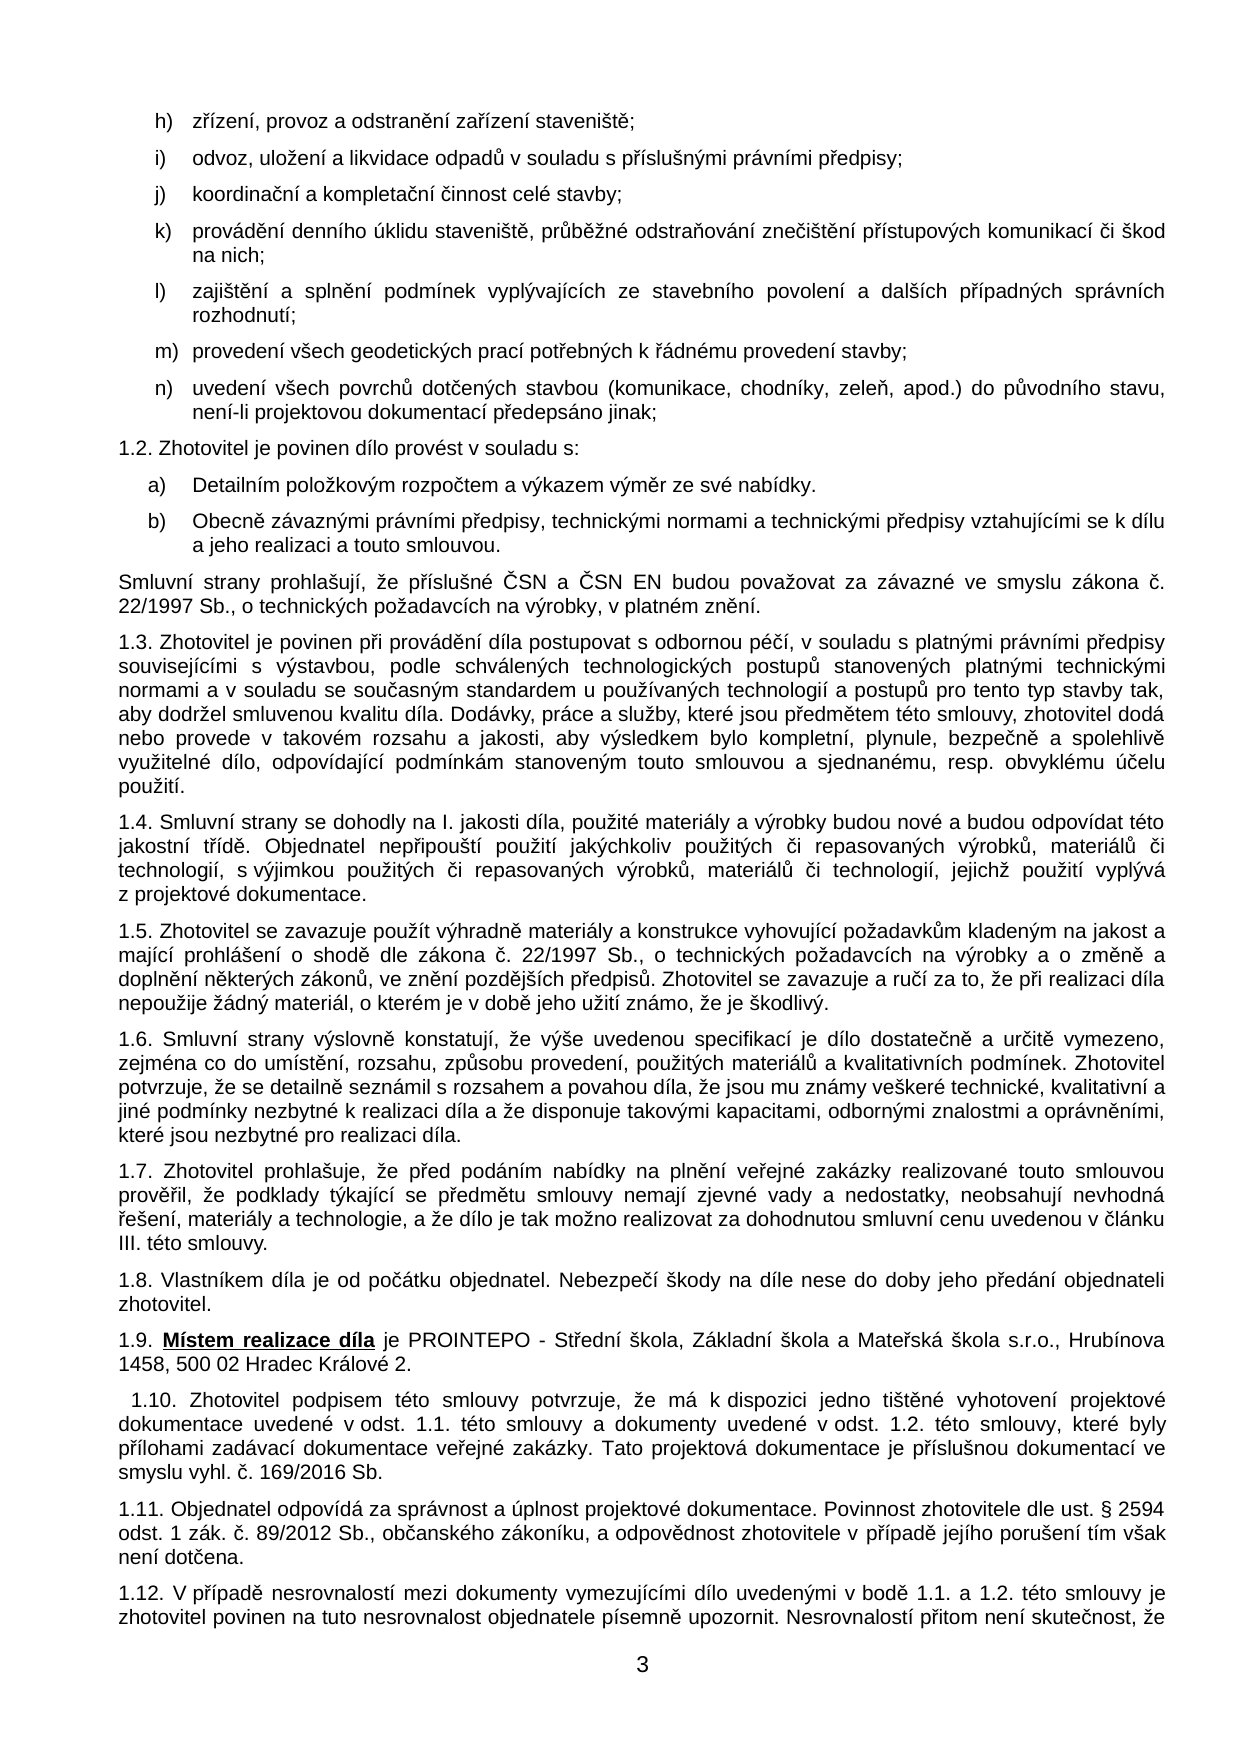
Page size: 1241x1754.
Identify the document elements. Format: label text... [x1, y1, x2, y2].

list zajištění a splnění podmínek vyplývajících ze stavebního povolení a dalších případných správních rozhodnutí; [154, 279, 1167, 327]
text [118, 1581, 1167, 1629]
text 1.10. Zhotovitel podpisem této smlouvy potvrzuje, že má k dispozici jedno tištěné vyhotovení projektové dokumentace uvedené v odst. 1.1. této smlouvy a dokumenty uvedené v odst. 1.2. této smlouvy, které byly přílohami zadávací dokumentace veřejné zakázky. Tato projektová dokumentace je příslušnou dokumentací ve smyslu vyhl. č. 169/2016 Sb. [118, 1388, 1167, 1484]
subtitle 1.5. Zhotovitel se zavazuje použít výhradně materiály a konstrukce vyhovující požadavkům kladeným na jakost a mající prohlášení o shodě dle zákona č. 22/1997 Sb., o technických požadavcích na výrobky a o změně a doplnění některých zákonů, ve znění pozdějších předpisů. Zhotovitel se zavazuje a ručí za to, že při realizaci díla nepoužije žádný materiál, o kterém je v době jeho užití známo, že je škodlivý. [118, 918, 1167, 1014]
list uvedení všech povrchů dotčených stavbou (komunikace, chodníky, zeleň, apod.) do původního stavu, není-li projektovou dokumentací předepsáno jinak; [154, 376, 1167, 424]
list Obecně závaznými právními předpisy, technickými normami a technickými předpisy vztahujícími se k dílu a jeho realizaci a touto smlouvou. [148, 509, 1167, 557]
subtitle 1.7. Zhotovitel prohlašuje, že před podáním nabídky na plnění veřejné zakázky realizované touto smlouvou prověřil, že podklady týkající se předmětu smlouvy nemají zjevné vady a nedostatky, neobsahují nevhodná řešení, materiály a technologie, a že dílo je tak možno realizovat za dohodnutou smluvní cenu uvedenou v článku III. této smlouvy. [118, 1159, 1167, 1255]
list Detailním položkovým rozpočtem a výkazem výměr ze své nabídky. [148, 473, 1167, 497]
text 1.4. Smluvní strany se dohodly na I. jakosti díla, použité materiály a výrobky budou nové a budou odpovídat této jakostní třídě. Objednatel nepřipouští použití jakýchkoliv použitých či repasovaných výrobků, materiálů či technologií, s výjimkou použitých či repasovaných výrobků, materiálů či technologií, jejichž použití vyplývá z projektové dokumentace. [118, 810, 1167, 906]
list provedení všech geodetických prací potřebných k řádnému provedení stavby; [154, 339, 1167, 363]
subtitle 1.8. Vlastníkem díla je od počátku objednatel. Nebezpečí škody na díle nese do doby jeho předání objednateli zhotovitel. [118, 1267, 1167, 1315]
text Smluvní strany prohlašují, že příslušné ČSN a ČSN EN budou považovat za závazné ve smyslu zákona č. 22/1997 Sb., o technických požadavcích na výrobky, v platném znění. [118, 569, 1167, 617]
list provádění denního úklidu staveniště, průběžné odstraňování znečištění přístupových komunikací či škod na nich; [154, 218, 1167, 266]
text 1.2. Zhotovitel je povinen dílo provést v souladu s: [118, 436, 1167, 460]
text 1.11. Objednatel odpovídá za správnost a úplnost projektové dokumentace. Povinnost zhotovitele dle ust. § 2594 odst. 1 zák. č. 89/2012 Sb., občanského zákoníku, a odpovědnost zhotovitele v případě jejího porušení tím však není dotčena. [118, 1497, 1167, 1568]
list koordinační a kompletační činnost celé stavby; [154, 182, 1167, 206]
list zřízení, provoz a odstranění zařízení staveniště; [154, 109, 1167, 133]
list odvoz, uložení a likvidace odpadů v souladu s příslušnými právními předpisy; [154, 146, 1167, 169]
subtitle 1.6. Smluvní strany výslovně konstatují, že výše uvedenou specifikací je dílo dostatečně a určitě vymezeno, zejména co do umístění, rozsahu, způsobu provedení, použitých materiálů a kvalitativních podmínek. Zhotovitel potvrzuje, že se detailně seznámil s rozsahem a povahou díla, že jsou mu známy veškeré technické, kvalitativní a jiné podmínky nezbytné k realizaci díla a že disponuje takovými kapacitami, odbornými znalostmi a oprávněními, které jsou nezbytné pro realizaci díla. [118, 1027, 1167, 1147]
subtitle 1.3. Zhotovitel je povinen při provádění díla postupovat s odbornou péčí, v souladu s platnými právními předpisy souvisejícími s výstavbou, podle schválených technologických postupů stanovených platnými technickými normami a v souladu se současným standardem u používaných technologií a postupů pro tento typ stavby tak, aby dodržel smluvenou kvalitu díla. Dodávky, práce a služby, které jsou předmětem této smlouvy, zhotovitel dodá nebo provede v takovém rozsahu a jakosti, aby výsledkem bylo kompletní, plynule, bezpečně a spolehlivě využitelné dílo, odpovídající podmínkám stanoveným touto smlouvou a sjednanému, resp. obvyklému účelu použití. [118, 630, 1167, 798]
text 1.9. Místem realizace díla je PROINTEPO - Střední škola, Základní škola a Mateřská škola s.r.o., Hrubínova 1458, 500 02 Hradec Králové 2. [118, 1328, 1167, 1376]
